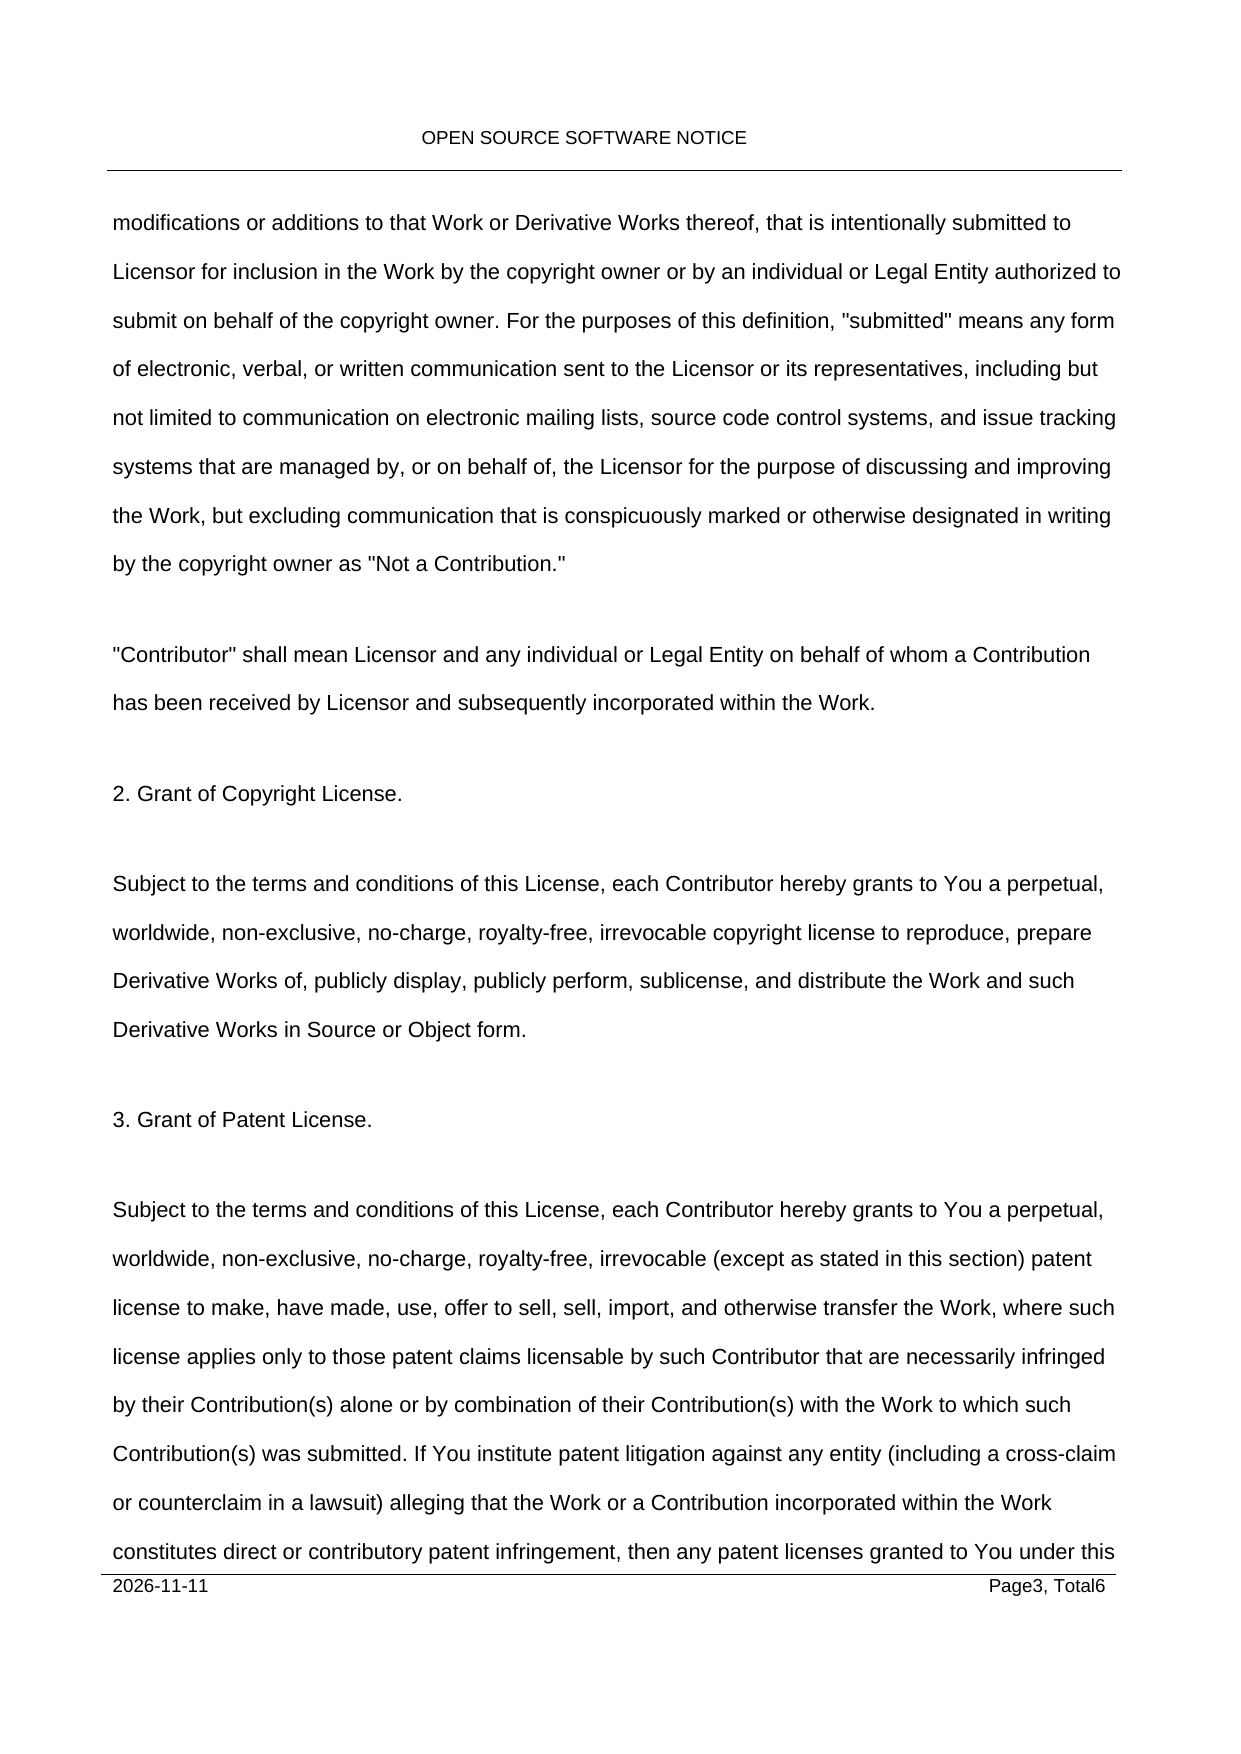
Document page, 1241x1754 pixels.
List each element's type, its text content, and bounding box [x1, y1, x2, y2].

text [112, 1194, 1128, 1567]
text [112, 206, 1128, 580]
text "Contributor" shall mean Licensor and any individual or Legal Entity on behalf of whom a Contribution has been received by Licensor and subsequently incorporated within the Work. [112, 638, 1128, 719]
text 2. Grant of Copyright License. [112, 777, 1128, 809]
text Subject to the terms and conditions of this License, each Contributor hereby grants to You a perpetual, worldwide, non-exclusive, no-charge, royalty-free, irrevocable copyright license to reproduce, prepare Derivative Works of, publicly display, publicly perform, sublicense, and distribute the Work and such Derivative Works in Source or Object form. [112, 867, 1128, 1046]
text 3. Grant of Patent License. [112, 1103, 1128, 1136]
